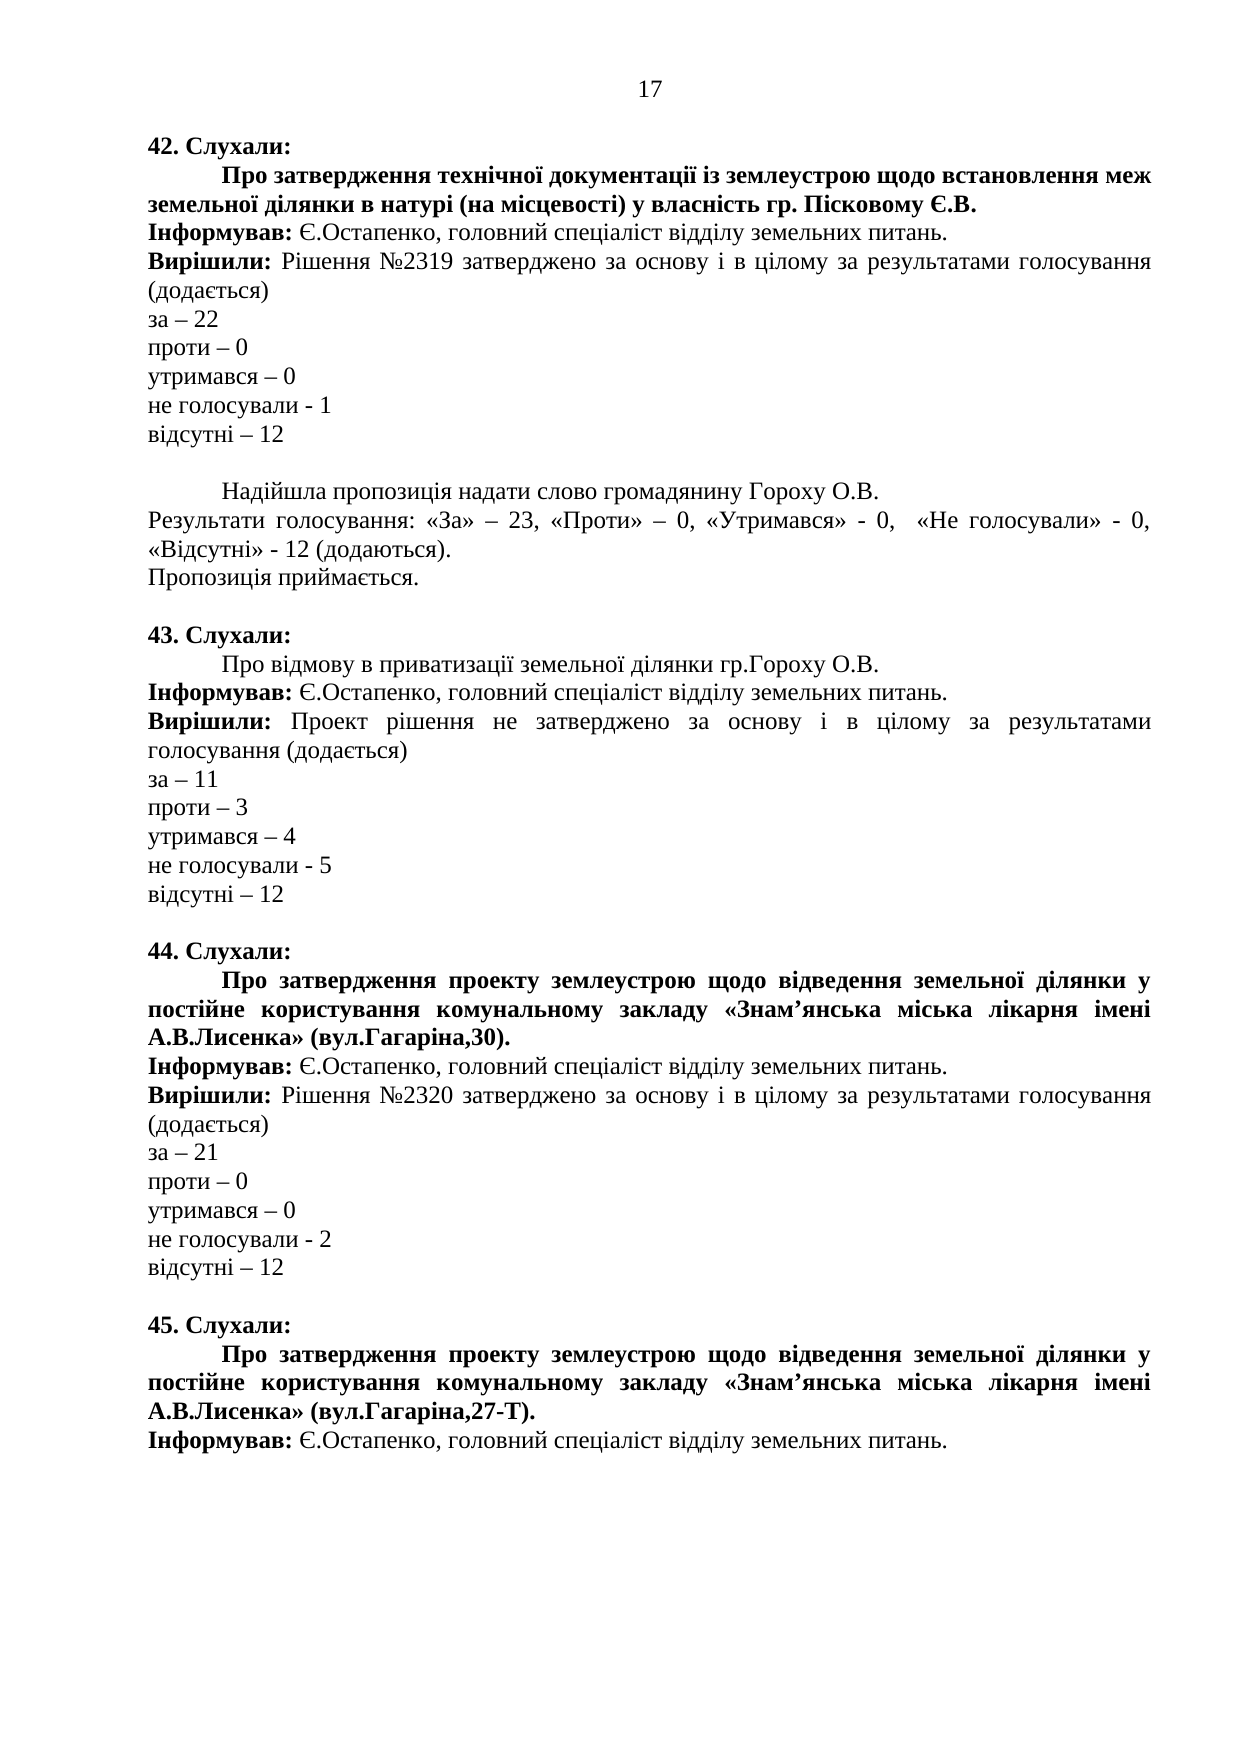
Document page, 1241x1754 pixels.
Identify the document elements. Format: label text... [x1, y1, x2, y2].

text Надійшла пропозиція надати слово громадянину Гороху О.В. [148, 476, 1152, 505]
text проти – 3 [148, 792, 1152, 821]
text не голосували - 1 [148, 390, 1152, 419]
text Інформував: Є.Остапенко, головний спеціаліст відділу земельних питань. [148, 1051, 1152, 1080]
text за – 21 [148, 1137, 1152, 1166]
text Інформував: Є.Остапенко, головний спеціаліст відділу земельних питань. [148, 1425, 1152, 1454]
text утримався – 0 [148, 361, 1152, 390]
text 43. Слухали: [148, 620, 1152, 649]
text відсутні – 12 [148, 419, 1152, 447]
text Вирішили: Рішення №2319 затверджено за основу і в цілому за результатами голосування (додається) [148, 246, 1152, 304]
text Про затвердження технічної документації із землеустрою щодо встановлення меж земельної ділянки в натурі (на місцевості) у власність гр. Пісковому Є.В. [148, 160, 1152, 217]
text Інформував: Є.Остапенко, головний спеціаліст відділу земельних питань. [148, 217, 1152, 246]
text 44. Слухали: [148, 936, 1152, 965]
text Про затвердження проекту землеустрою щодо відведення земельної ділянки у постійне користування комунальному закладу «Знам’янська міська лікарня імені А.В.Лисенка» (вул.Гагаріна,30). [148, 965, 1152, 1051]
text не голосували - 2 [148, 1224, 1152, 1252]
text не голосували - 5 [148, 850, 1152, 879]
text за – 11 [148, 764, 1152, 792]
text Вирішили: Проект рішення не затверджено за основу і в цілому за результатами голосування (додається) [148, 706, 1152, 764]
text проти – 0 [148, 332, 1152, 361]
text утримався – 0 [148, 1195, 1152, 1224]
text за – 22 [148, 304, 1152, 332]
text відсутні – 12 [148, 1252, 1152, 1281]
text відсутні – 12 [148, 879, 1152, 907]
text Про відмову в приватизації земельної ділянки гр.Гороху О.В. [148, 649, 1152, 677]
text Результати голосування: «За» – 23, «Проти» – 0, «Утримався» - 0, «Не голосували» - 0, «Відсутні» - 12 (додаються). [148, 505, 1152, 562]
text утримався – 4 [148, 821, 1152, 850]
text Вирішили: Рішення №2320 затверджено за основу і в цілому за результатами голосування (додається) [148, 1080, 1152, 1137]
text Інформував: Є.Остапенко, головний спеціаліст відділу земельних питань. [148, 677, 1152, 706]
text Пропозиція приймається. [148, 562, 1152, 591]
text Про затвердження проекту землеустрою щодо відведення земельної ділянки у постійне користування комунальному закладу «Знам’янська міська лікарня імені А.В.Лисенка» (вул.Гагаріна,27-Т). [148, 1339, 1152, 1425]
text 42. Слухали: [148, 131, 1152, 160]
text 45. Слухали: [148, 1310, 1152, 1339]
text проти – 0 [148, 1166, 1152, 1195]
